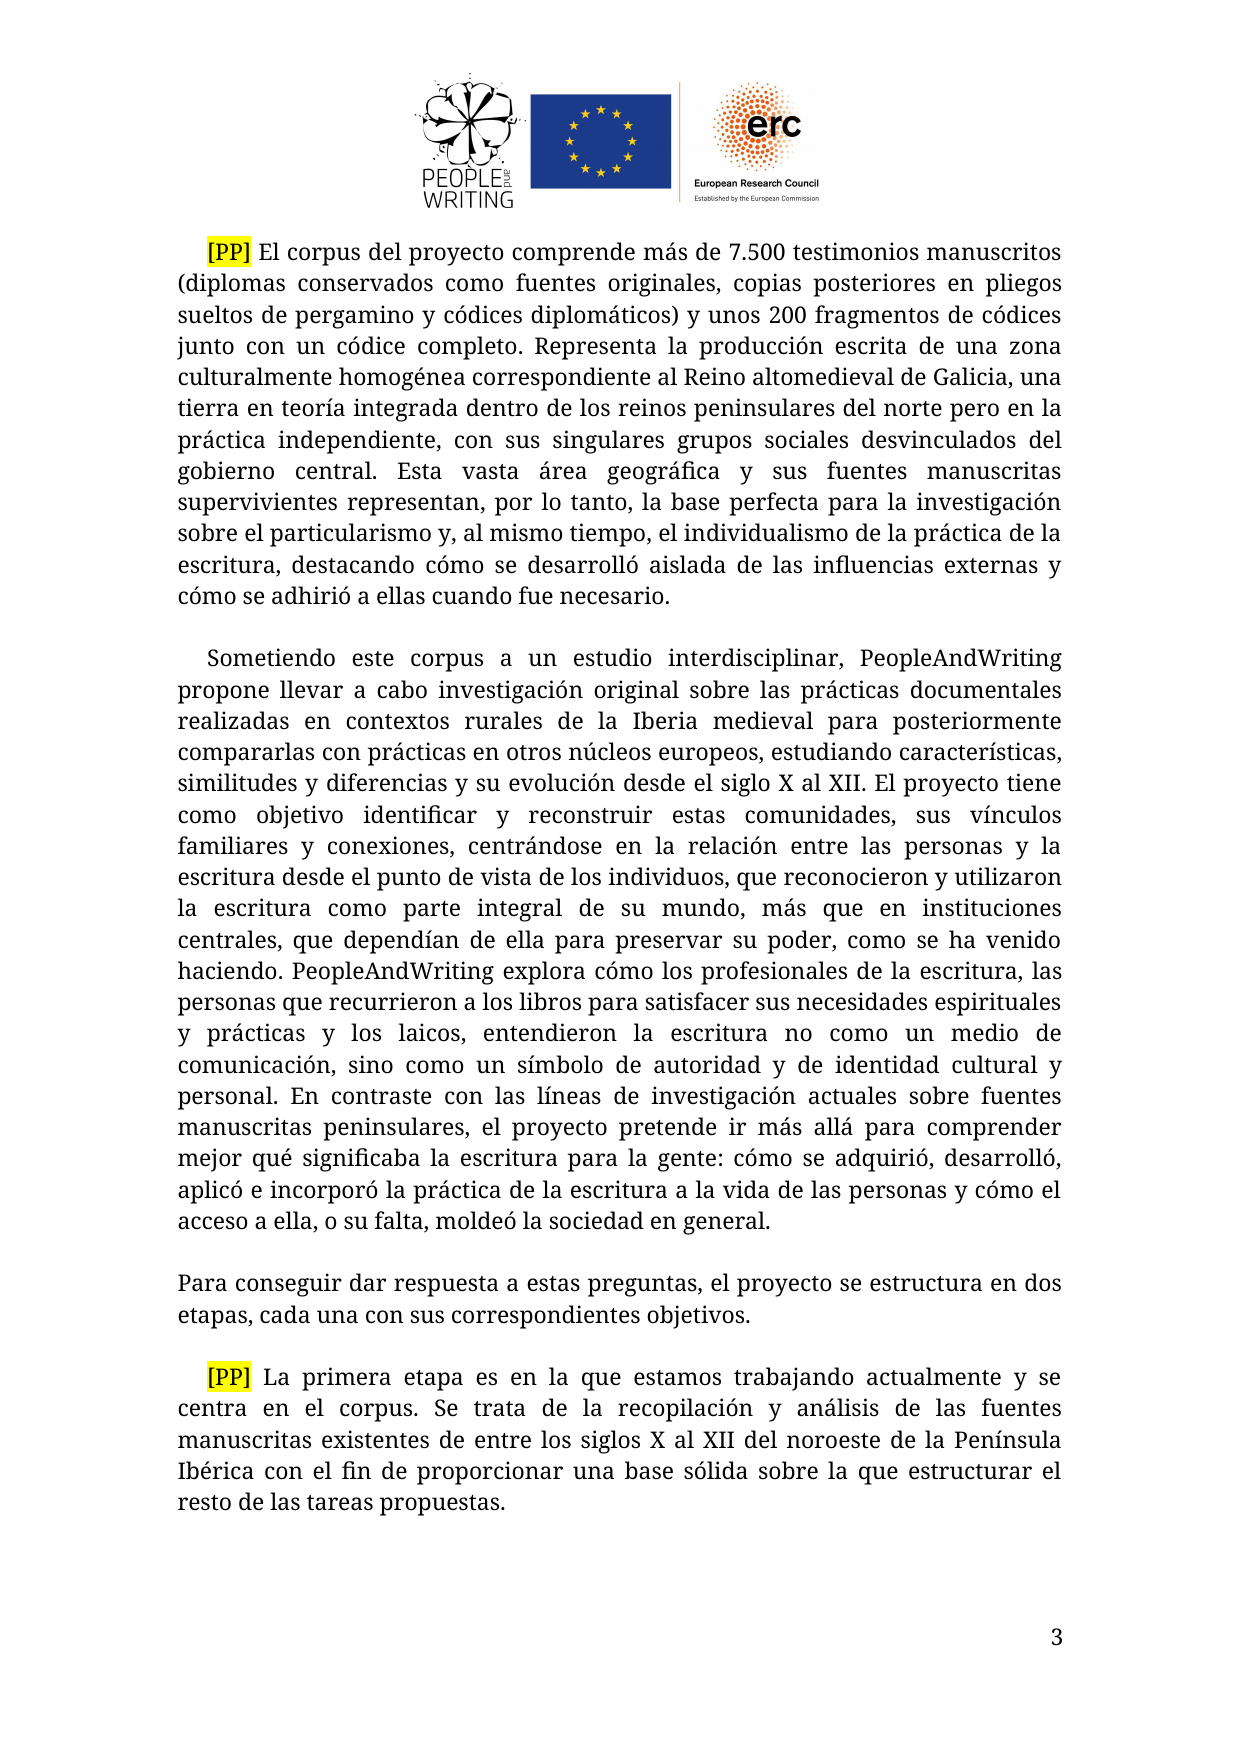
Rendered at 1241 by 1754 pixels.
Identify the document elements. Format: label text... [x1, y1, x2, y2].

text [PP] La primera etapa es en la que estamos trabajando actualmente y se centra en el corpus. Se trata de la recopilación y análisis de las fuentes manuscritas existentes de entre los siglos X al XII del noroeste de la Península Ibérica con el fin de proporcionar una base sólida sobre la que estructurar el resto de las tareas propuestas. [177, 1361, 1063, 1517]
picture [414, 73, 826, 208]
text [PP] El corpus del proyecto comprende más de 7.500 testimonios manuscritos (diplomas conservados como fuentes originales, copias posteriores en pliegos sueltos de pergamino y códices diplomáticos) y unos 200 fragmentos de códices junto con un códice completo. Representa la producción escrita de una zona culturalmente homogénea correspondiente al Reino altomedieval de Galicia, una tierra en teoría integrada dentro de los reinos peninsulares del norte pero en la práctica independiente, con sus singulares grupos sociales desvinculados del gobierno central. Esta vasta área geográfica y sus fuentes manuscritas supervivientes representan, por lo tanto, la base perfecta para la investigación sobre el particularismo y, al mismo tiempo, el individualismo de la práctica de la escritura, destacando cómo se desarrolló aislada de las influencias externas y cómo se adhirió a ellas cuando fue necesario. [177, 236, 1063, 611]
text Sometiendo este corpus a un estudio interdisciplinar, PeopleAndWriting propone llevar a cabo investigación original sobre las prácticas documentales realizadas en contextos rurales de la Iberia medieval para posteriormente compararlas con prácticas en otros núcleos europeos, estudiando características, similitudes y diferencias y su evolución desde el siglo X al XII. El proyecto tiene como objetivo identificar y reconstruir estas comunidades, sus vínculos familiares y conexiones, centrándose en la relación entre las personas y la escritura desde el punto de vista de los individuos, que reconocieron y utilizaron la escritura como parte integral de su mundo, más que en instituciones centrales, que dependían de ella para preservar su poder, como se ha venido haciendo. PeopleAndWriting explora cómo los profesionales de la escritura, las personas que recurrieron a los libros para satisfacer sus necesidades espirituales y prácticas y los laicos, entendieron la escritura no como un medio de comunicación, sino como un símbolo de autoridad y de identidad cultural y personal. En contraste con las líneas de investigación actuales sobre fuentes manuscritas peninsulares, el proyecto pretende ir más allá para comprender mejor qué significaba la escritura para la gente: cómo se adquirió, desarrolló, aplicó e incorporó la práctica de la escritura a la vida de las personas y cómo el acceso a ella, o su falta, moldeó la sociedad en general. [177, 642, 1063, 1236]
text Para conseguir dar respuesta a estas preguntas, el proyecto se estructura en dos etapas, cada una con sus correspondientes objetivos. [177, 1267, 1063, 1330]
